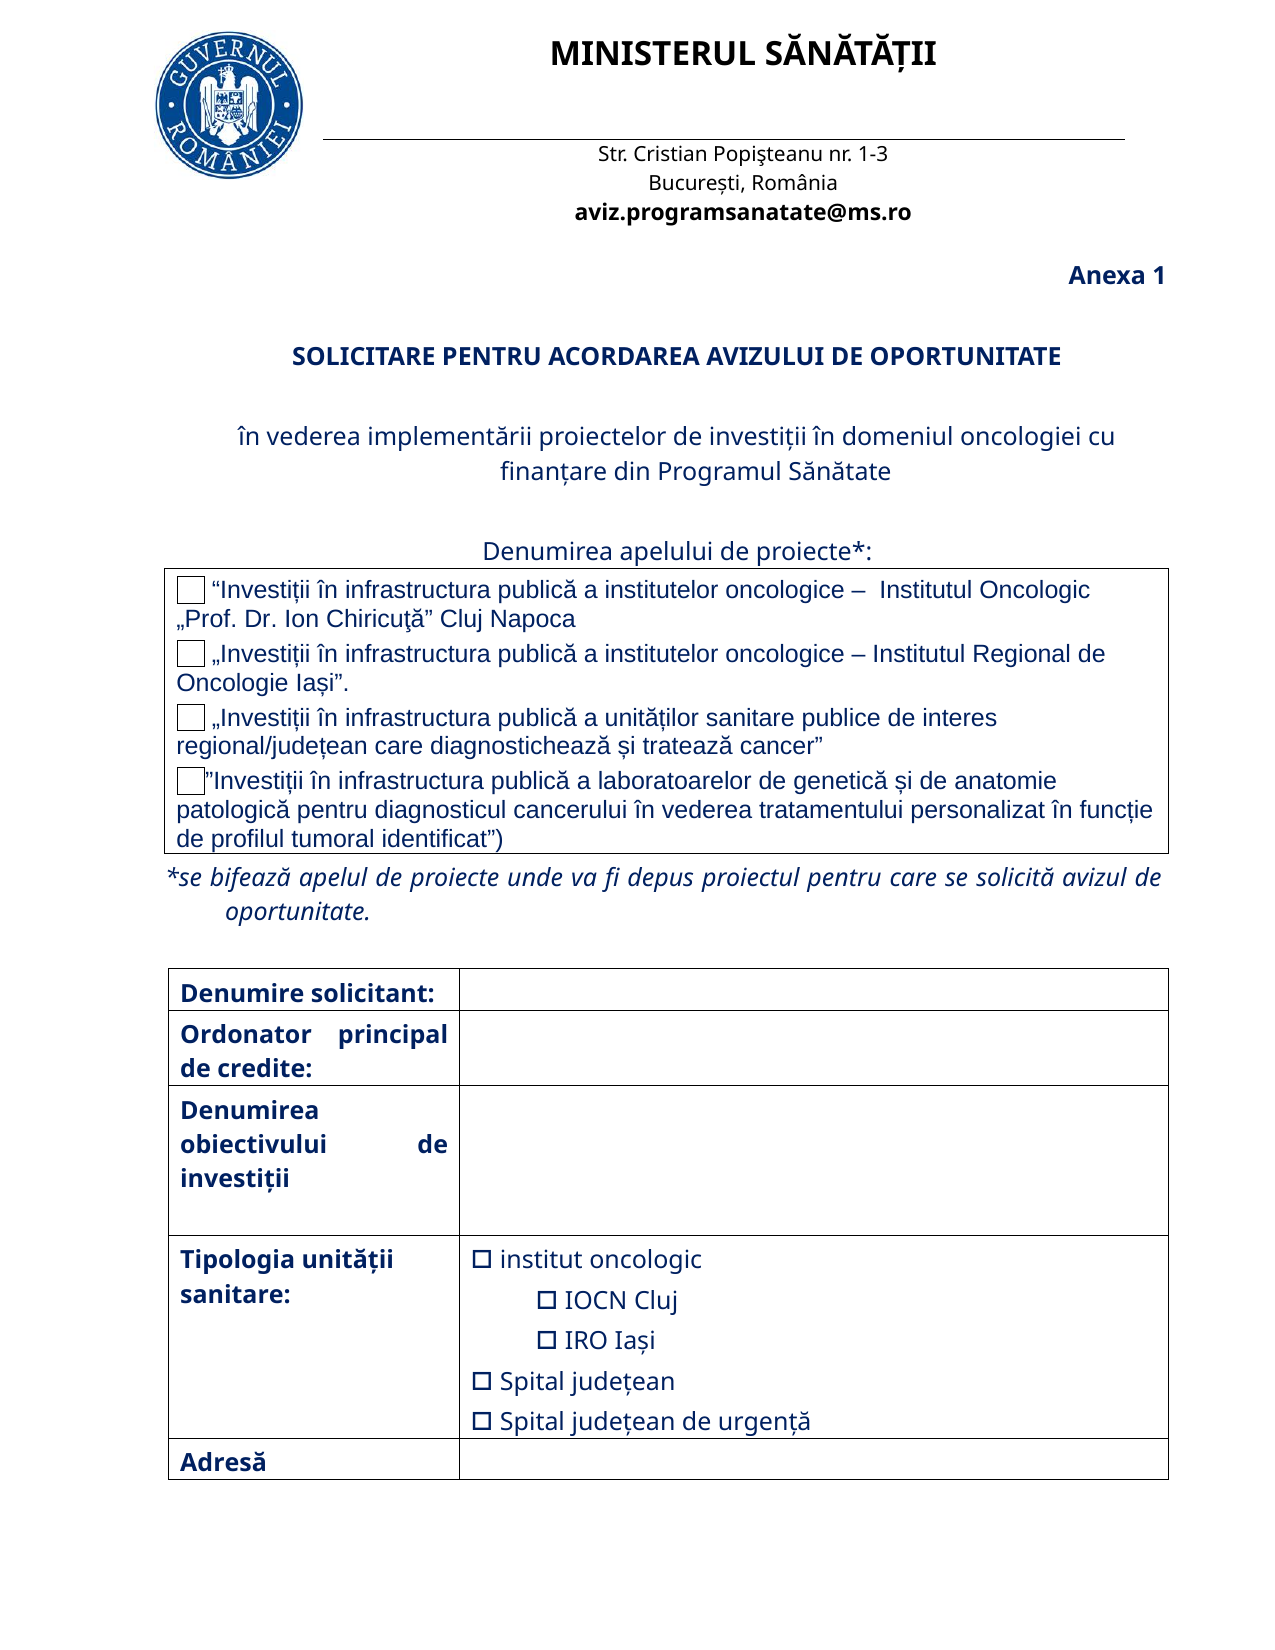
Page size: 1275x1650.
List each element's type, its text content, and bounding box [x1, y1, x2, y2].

table_cell institut oncologic IOCN Cluj IRO Iași Spital județean Spital județean de urgență [460, 1236, 1168, 1437]
table_header [460, 969, 1168, 1010]
table_cell Tipologia unității sanitare: [169, 1236, 459, 1437]
table_cell [460, 1011, 1168, 1085]
text Anexa 1 [187, 258, 1167, 292]
table_header Denumire solicitant: [169, 969, 459, 1010]
table_cell [460, 1086, 1168, 1235]
text SOLICITARE PENTRU ACORDAREA AVIZULUI DE OPORTUNITATE [187, 338, 1167, 372]
text Denumirea apelului de proiecte*: [187, 534, 1167, 568]
table_cell Adresă [169, 1439, 459, 1479]
table_cell Ordonator principal de credite: [169, 1011, 459, 1085]
table_cell [460, 1439, 1168, 1479]
text *se bifează apelul de proiecte unde va fi depus proiectul pentru care se solicită avizul de oportunitate. [165, 860, 1167, 928]
text în vederea implementării proiectelor de investiții în domeniul oncologiei cu finanţare din Programul Sănătate [187, 419, 1167, 487]
picture [153, 30, 304, 180]
table_cell Denumirea obiectivului de investiții [169, 1086, 459, 1235]
table_header “Investiții în infrastructura publică a institutelor oncologice – Institutul Oncologic „Prof. Dr. Ion Chiricuţă” Cluj Napoca „Investiții în infrastructura publică a institutelor oncologice – Institutul Regional de Oncologie Iași”. „Investiții în infrastructura publică a unităților sanitare publice de interes regional/județean care diagnostichează și tratează cancer” ”Investiții în infrastructura publică a laboratoarelor de genetică și de anatomie patologică pentru diagnosticul cancerului în vederea tratamentului personalizat în funcție de profilul tumoral identificat”) [165, 569, 1168, 853]
